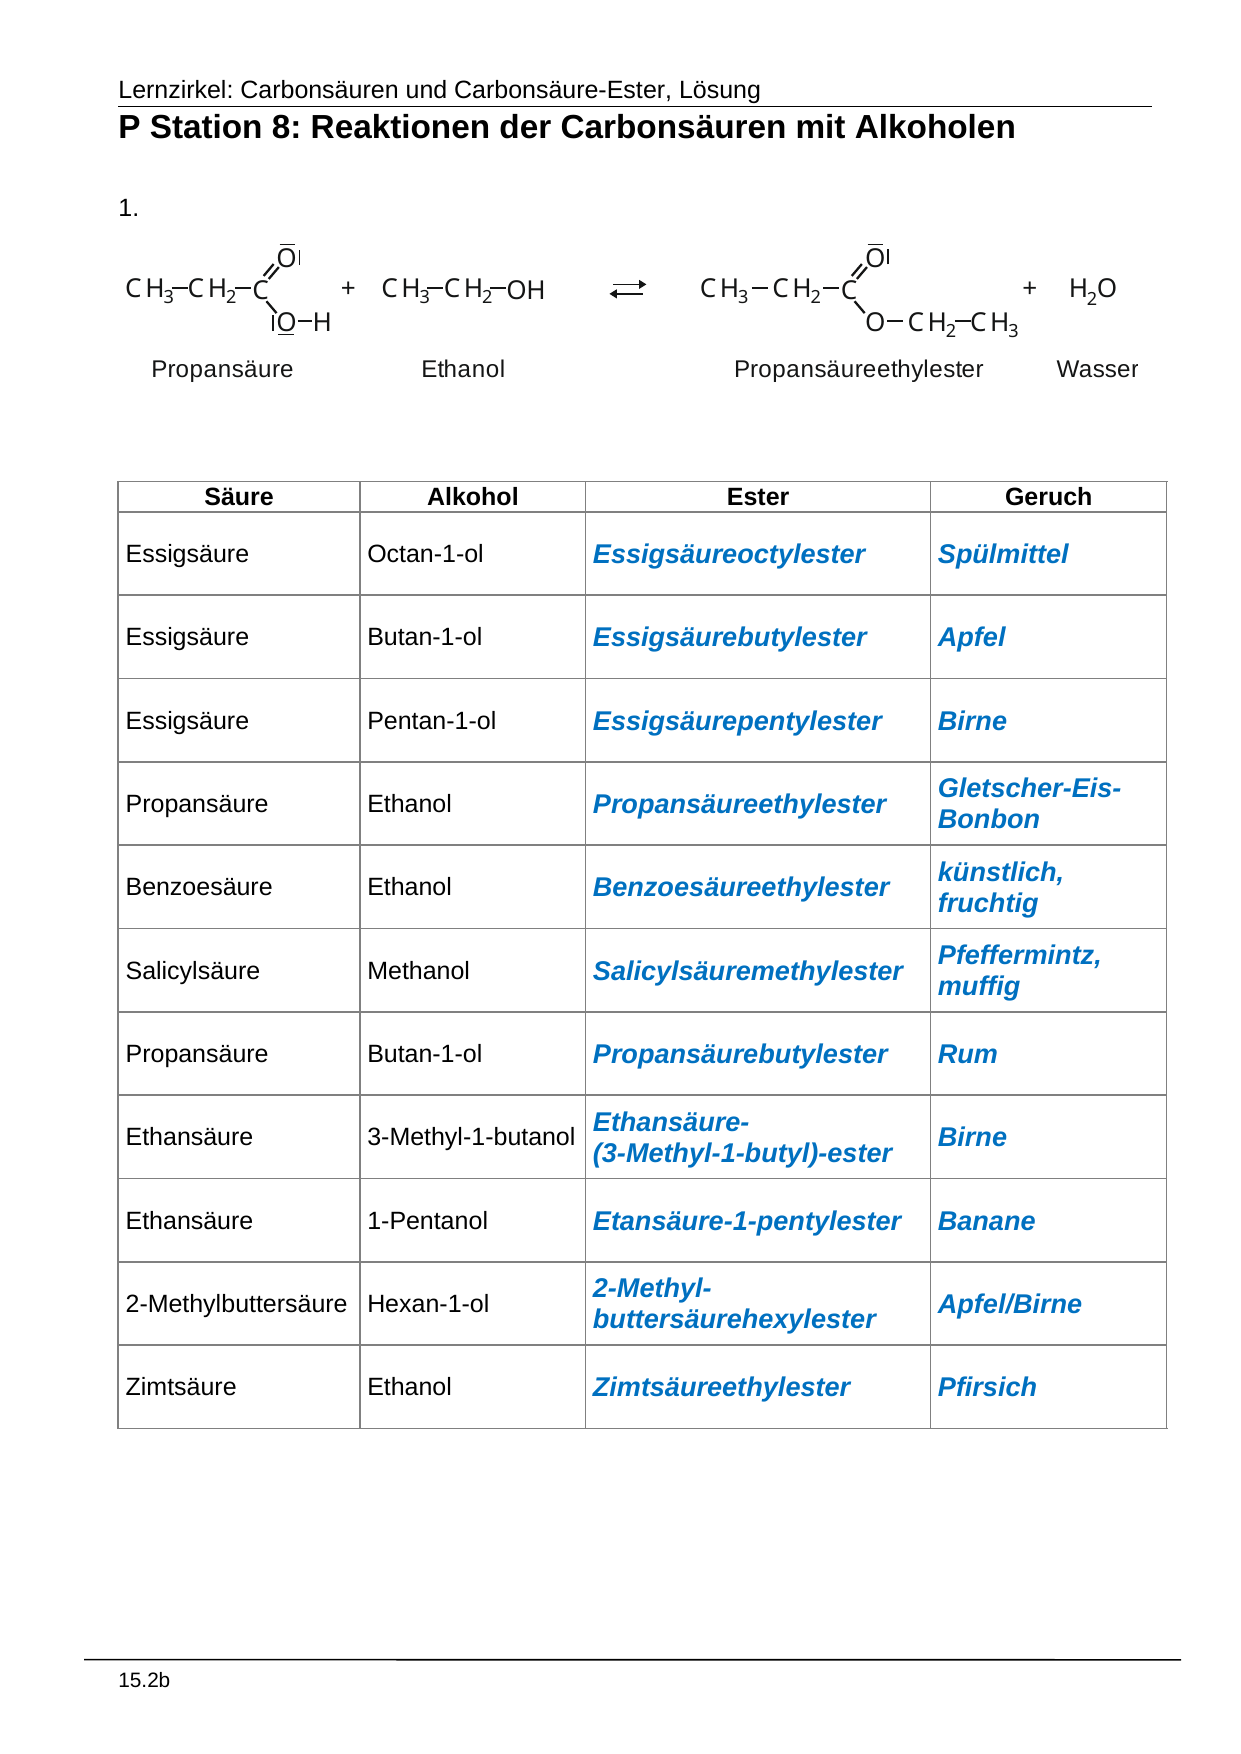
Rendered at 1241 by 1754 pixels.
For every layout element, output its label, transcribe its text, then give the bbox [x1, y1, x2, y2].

table_cell Pfeffermintz, muffig [931, 929, 1166, 1011]
table_cell Propansäurebutylester [586, 1013, 930, 1094]
table_cell Hexan-1-ol [361, 1263, 585, 1344]
table_cell Pentan-1-ol [361, 679, 585, 761]
table_cell Ethansäure- (3-Methyl-1-butyl)-ester [586, 1096, 930, 1178]
table_cell Essigsäurepentylester [586, 679, 930, 761]
table_header Alkohol [361, 482, 585, 511]
table_cell Benzoesäure [119, 846, 359, 928]
table_cell Propansäureethylester [586, 763, 930, 844]
text P Station 8: Reaktionen der Carbonsäuren mit Alkoholen [118, 107, 1152, 145]
table_cell Ethansäure [119, 1096, 359, 1178]
table_cell 3-Methyl-1-butanol [361, 1096, 585, 1178]
table_cell Rum [931, 1013, 1166, 1094]
table_cell Essigsäure [119, 679, 359, 761]
table_cell Apfel/Birne [931, 1263, 1166, 1344]
table_cell Etansäure-1-pentylester [586, 1179, 930, 1261]
table_cell Birne [931, 1096, 1166, 1178]
table_cell Apfel [931, 596, 1166, 678]
table_cell Pfirsich [931, 1346, 1166, 1428]
table_cell Salicylsäuremethylester [586, 929, 930, 1011]
table_cell 2-Methyl-buttersäurehexylester [586, 1263, 930, 1344]
table_cell 1-Pentanol [361, 1179, 585, 1261]
table_cell Essigsäurebutylester [586, 596, 930, 678]
table_cell Gletscher-Eis- Bonbon [931, 763, 1166, 844]
table_cell Butan-1-ol [361, 596, 585, 678]
table_cell Benzoesäureethylester [586, 846, 930, 928]
table_header Säure [119, 482, 359, 511]
table_cell Propansäure [119, 763, 359, 844]
table_cell Methanol [361, 929, 585, 1011]
table_cell Butan-1-ol [361, 1013, 585, 1094]
table_cell Banane [931, 1179, 1166, 1261]
table_cell Essigsäure [119, 513, 359, 594]
table_cell Ethanol [361, 846, 585, 928]
table_cell Ethanol [361, 763, 585, 844]
table_header Ester [586, 482, 930, 511]
table_cell Ethansäure [119, 1179, 359, 1261]
table_cell Salicylsäure [119, 929, 359, 1011]
table_cell Essigsäureoctylester [586, 513, 930, 594]
table_cell Essigsäure [119, 596, 359, 678]
table_cell Zimtsäureethylester [586, 1346, 930, 1428]
table_header Geruch [931, 482, 1166, 511]
table_cell Zimtsäure [119, 1346, 359, 1428]
table_cell 2-Methylbuttersäure [119, 1263, 359, 1344]
table_cell Birne [931, 679, 1166, 761]
table_cell Octan-1-ol [361, 513, 585, 594]
table_cell künstlich, fruchtig [931, 846, 1166, 928]
table_cell Propansäure [119, 1013, 359, 1094]
table_cell Spülmittel [931, 513, 1166, 594]
table_cell Ethanol [361, 1346, 585, 1428]
